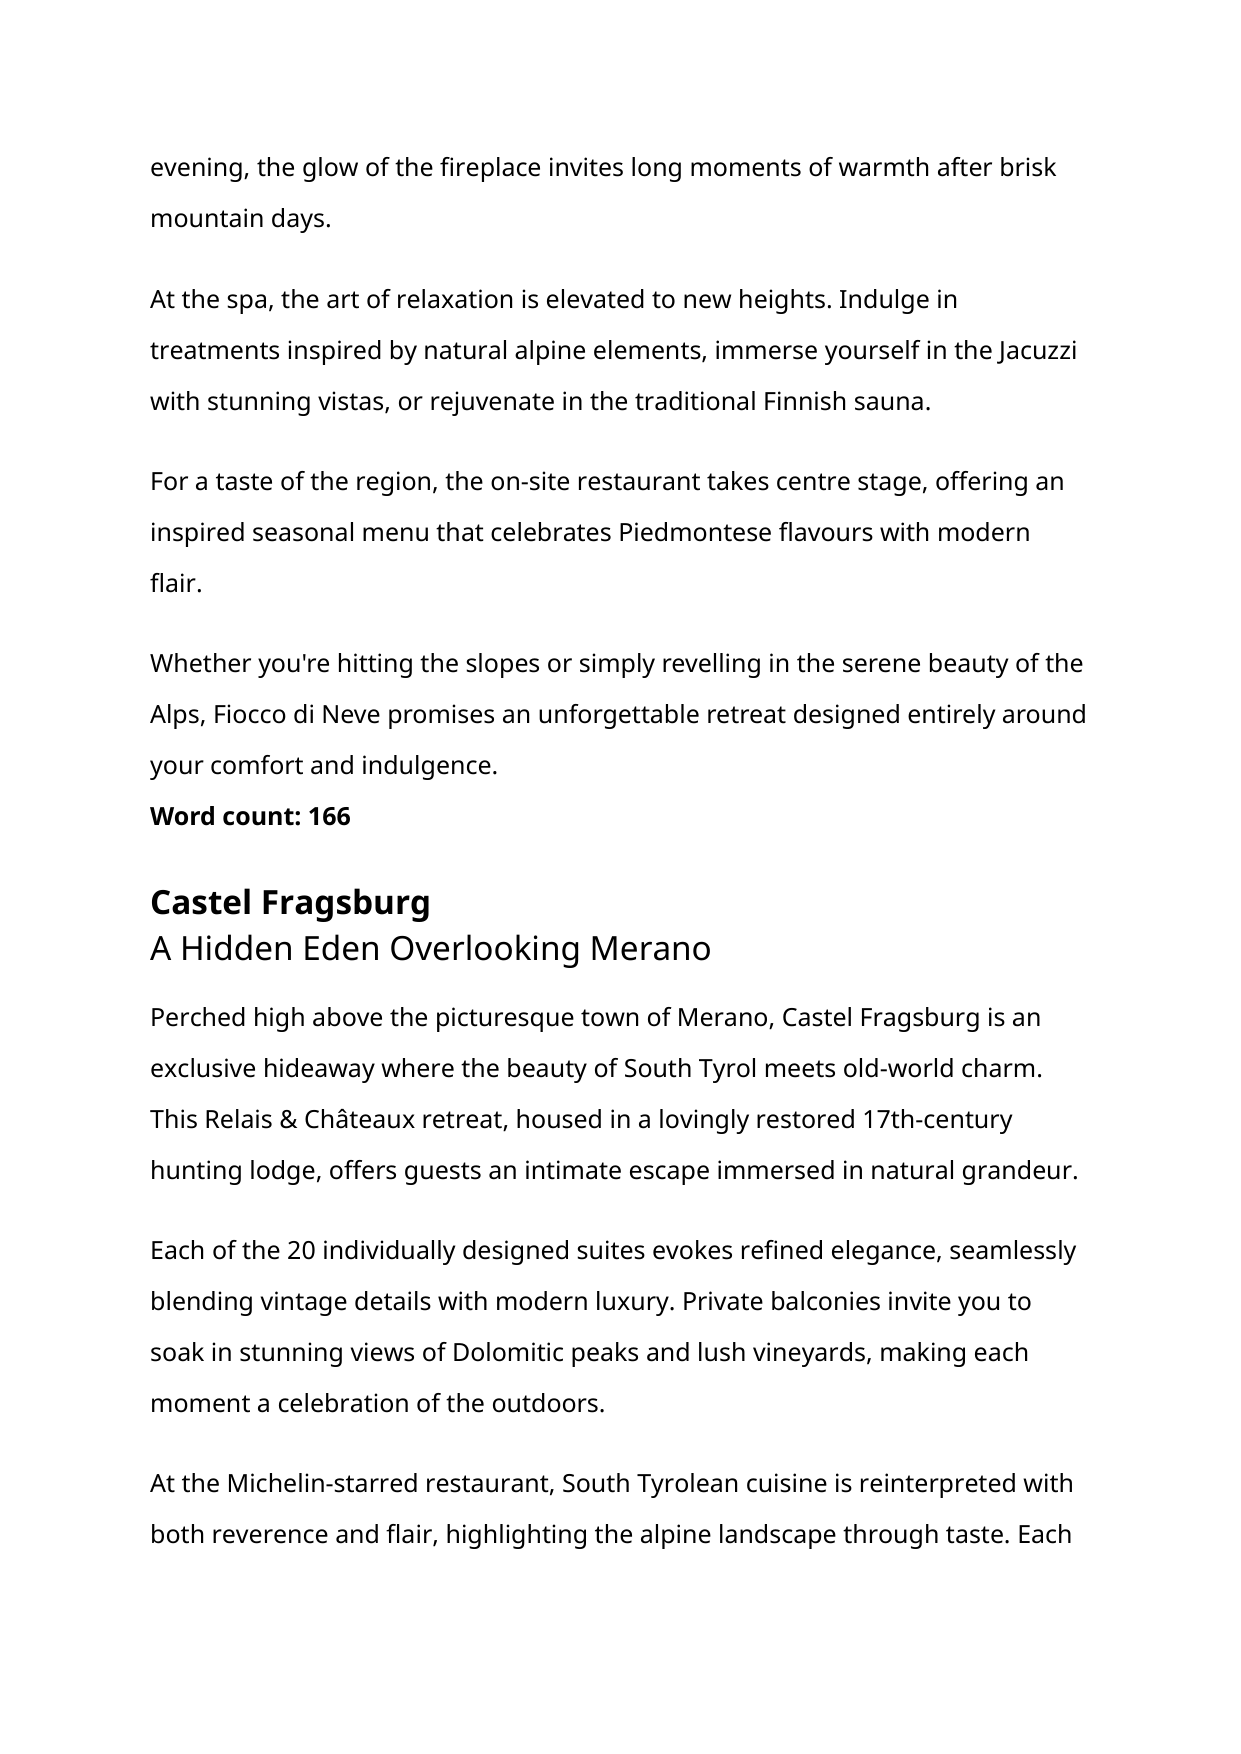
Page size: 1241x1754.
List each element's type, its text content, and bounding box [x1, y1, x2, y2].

text Whether you're hitting the slopes or simply revelling in the serene beauty of the Alps, Fiocco di Neve promises an unforgettable retreat designed entirely around your comfort and indulgence. Word count: 166 [150, 646, 1090, 833]
text For a taste of the region, the on-site restaurant takes centre stage, offering an inspired seasonal menu that celebrates Piedmontese flavours with modern flair. [150, 463, 1090, 600]
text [150, 1466, 1090, 1551]
text At the spa, the art of relaxation is elevated to new heights. Indulge in treatments inspired by natural alpine elements, immerse yourself in the Jacuzzi with stunning vistas, or rejuvenate in the traditional Finnish sauna. [150, 281, 1090, 417]
text Castel Fragsburg A Hidden Eden Overlooking Merano [150, 879, 1090, 970]
text Each of the 20 individually designed suites evokes refined elegance, seamlessly blending vintage details with modern luxury. Private balconies invite you to soak in stunning views of Dolomitic peaks and lush vineyards, making each moment a celebration of the outdoors. [150, 1232, 1090, 1420]
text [150, 150, 1090, 235]
text Perched high above the picturesque town of Merano, Castel Fragsburg is an exclusive hideaway where the beauty of South Tyrol meets old-world charm. This Relais & Châteaux retreat, housed in a lovingly restored 17th-century hunting lodge, offers guests an intimate escape immersed in natural grandeur. [150, 999, 1090, 1186]
